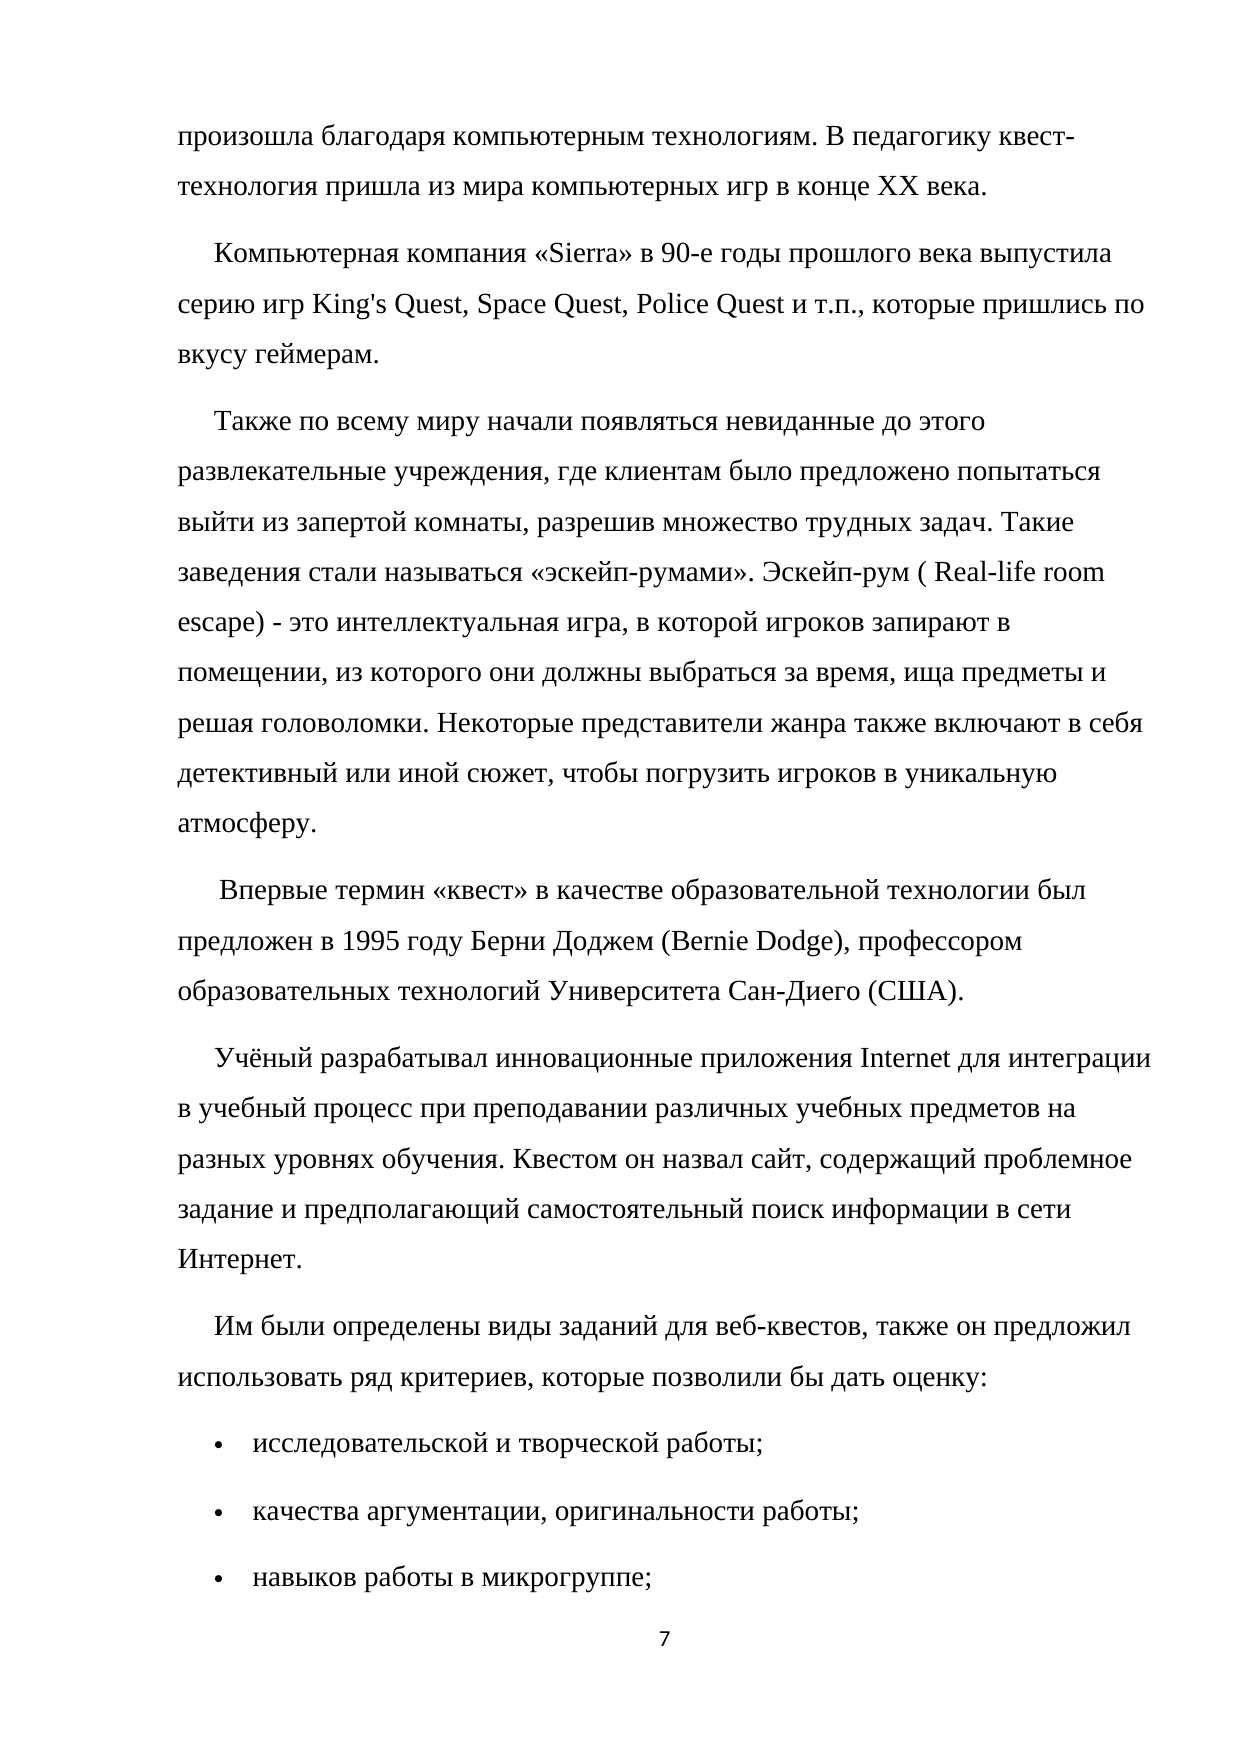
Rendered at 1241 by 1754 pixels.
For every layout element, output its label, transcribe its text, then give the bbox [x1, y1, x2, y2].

text Впервые термин «квест» в качестве образовательной технологии был предложен в 1995 году Берни Доджем (Bernie Dodge), профессором образовательных технологий Университета Сан-Диего (США). [177, 872, 1152, 1007]
text Также по всему миру начали появляться невиданные до этого развлекательные учреждения, где клиентам было предложено попытаться выйти из запертой комнаты, разрешив множество трудных задач. Такие заведения стали называться «эскейп-румами». Эскейп-рум ( Real-life room escape) - это интеллектуальная игра, в которой игроков запирают в помещении, из которого они должны выбраться за время, ища предметы и решая головоломки. Некоторые представители жанра также включают в себя детективный или иной сюжет, чтобы погрузить игроков в уникальную атмосферу. [177, 403, 1152, 839]
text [177, 118, 1152, 202]
text Учёный разрабатывал инновационные приложения Internet для интеграции в учебный процесс при преподавании различных учебных предметов на разных уровнях обучения. Квестом он назвал сайт, содержащий проблемное задание и предполагающий самостоятельный поиск информации в сети Интернет. [177, 1040, 1152, 1275]
list навыков работы в микрогруппе; [215, 1559, 1152, 1593]
list качества аргументации, оригинальности работы; [215, 1493, 1152, 1526]
text Им были определены виды заданий для веб-квестов, также он предложил использовать ряд критериев, которые позволили бы дать оценку: [177, 1308, 1152, 1392]
text Компьютерная компания «Sierra» в 90-е годы прошлого века выпустила серию игр King's Quest, Space Quest, Police Quest и т.п., которые пришлись по вкусу геймерам. [177, 235, 1152, 369]
list исследовательской и творческой работы; [215, 1426, 1152, 1459]
